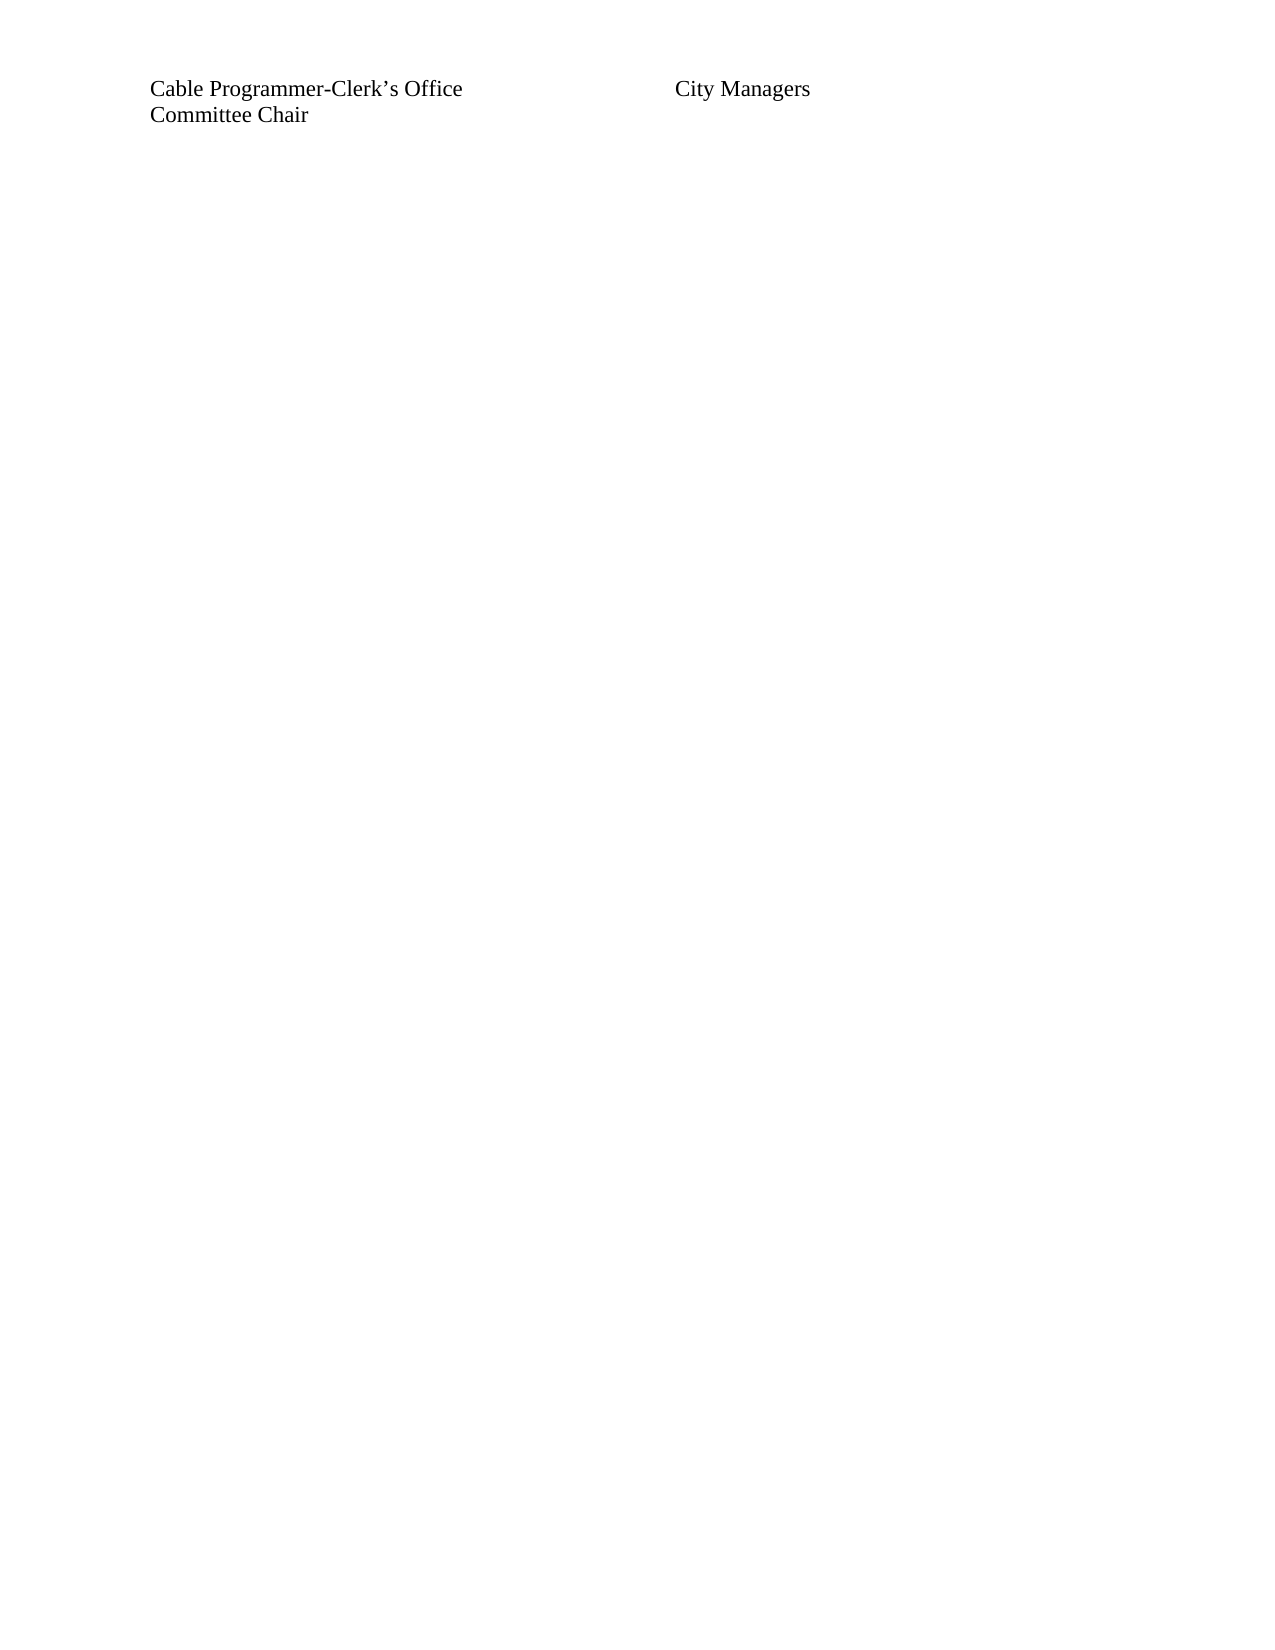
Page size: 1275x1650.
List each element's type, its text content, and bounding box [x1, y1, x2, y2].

text Committee Chair [150, 101, 1125, 128]
text Cable Programmer-Clerk’s Office City Managers [150, 75, 1125, 101]
